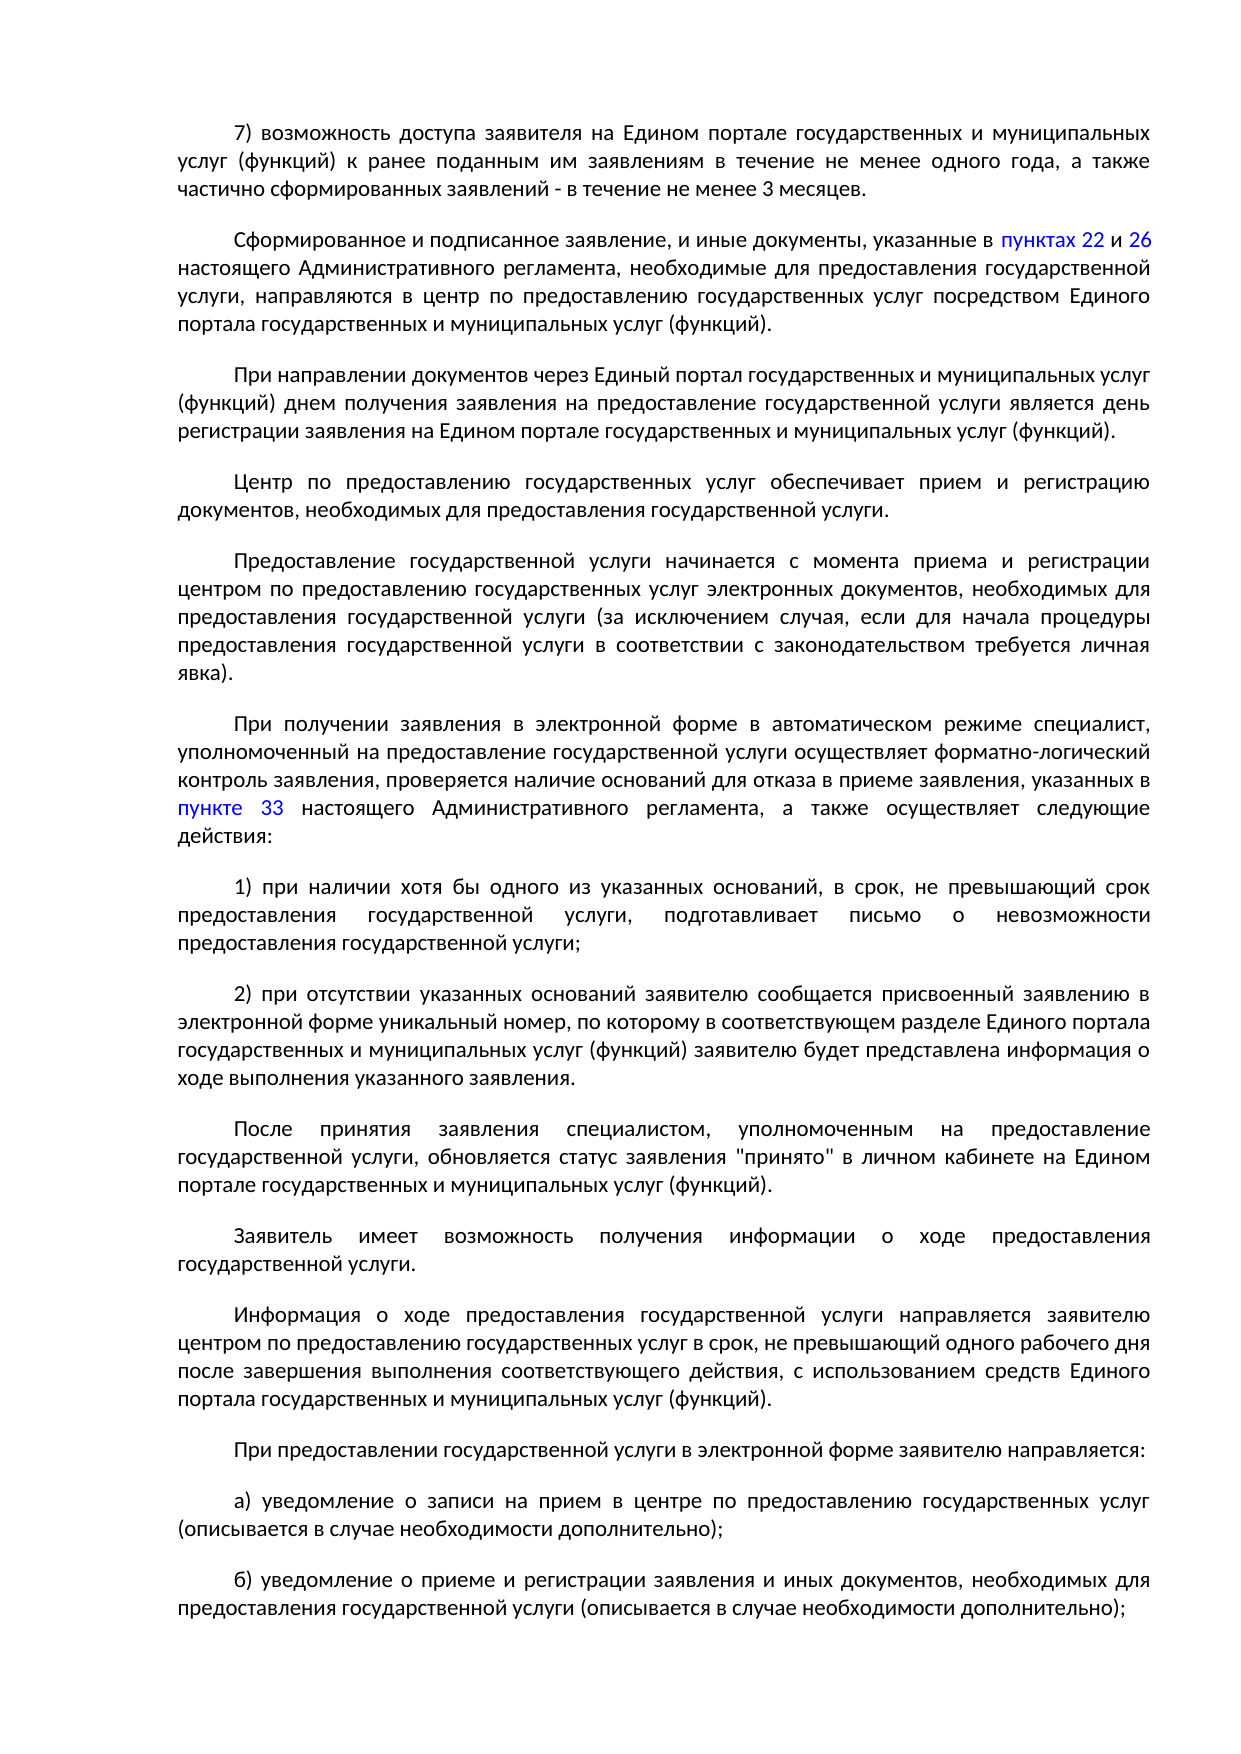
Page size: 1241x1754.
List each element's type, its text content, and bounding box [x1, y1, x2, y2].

text 7) возможность доступа заявителя на Едином портале государственных и муниципальных услуг (функций) к ранее поданным им заявлениям в течение не менее одного года, а также частично сформированных заявлений - в течение не менее 3 месяцев. [177, 118, 1152, 202]
text Информация о ходе предоставления государственной услуги направляется заявителю центром по предоставлению государственных услуг в срок, не превышающий одного рабочего дня после завершения выполнения соответствующего действия, с использованием средств Единого портала государственных и муниципальных услуг (функций). [177, 1300, 1152, 1412]
text 1) при наличии хотя бы одного из указанных оснований, в срок, не превышающий срок предоставления государственной услуги, подготавливает письмо о невозможности предоставления государственной услуги; [177, 872, 1152, 956]
text а) уведомление о записи на прием в центре по предоставлению государственных услуг (описывается в случае необходимости дополнительно); [177, 1486, 1152, 1542]
text Центр по предоставлению государственных услуг обеспечивает прием и регистрацию документов, необходимых для предоставления государственной услуги. [177, 467, 1152, 523]
text При направлении документов через Единый портал государственных и муниципальных услуг (функций) днем получения заявления на предоставление государственной услуги является день регистрации заявления на Едином портале государственных и муниципальных услуг (функций). [177, 360, 1152, 444]
text б) уведомление о приеме и регистрации заявления и иных документов, необходимых для предоставления государственной услуги (описывается в случае необходимости дополнительно); [177, 1565, 1152, 1621]
text Сформированное и подписанное заявление, и иные документы, указанные в пунктах 22 и 26 настоящего Административного регламента, необходимые для предоставления государственной услуги, направляются в центр по предоставлению государственных услуг посредством Единого портала государственных и муниципальных услуг (функций). [177, 225, 1152, 337]
text Заявитель имеет возможность получения информации о ходе предоставления государственной услуги. [177, 1221, 1152, 1277]
text При предоставлении государственной услуги в электронной форме заявителю направляется: [177, 1435, 1152, 1463]
text После принятия заявления специалистом, уполномоченным на предоставление государственной услуги, обновляется статус заявления "принято" в личном кабинете на Едином портале государственных и муниципальных услуг (функций). [177, 1114, 1152, 1198]
text 2) при отсутствии указанных оснований заявителю сообщается присвоенный заявлению в электронной форме уникальный номер, по которому в соответствующем разделе Единого портала государственных и муниципальных услуг (функций) заявителю будет представлена информация о ходе выполнения указанного заявления. [177, 979, 1152, 1091]
text Предоставление государственной услуги начинается с момента приема и регистрации центром по предоставлению государственных услуг электронных документов, необходимых для предоставления государственной услуги (за исключением случая, если для начала процедуры предоставления государственной услуги в соответствии с законодательством требуется личная явка). [177, 546, 1152, 686]
text При получении заявления в электронной форме в автоматическом режиме специалист, уполномоченный на предоставление государственной услуги осуществляет форматно-логический контроль заявления, проверяется наличие оснований для отказа в приеме заявления, указанных в пункте 33 настоящего Административного регламента, а также осуществляет следующие действия: [177, 709, 1152, 849]
